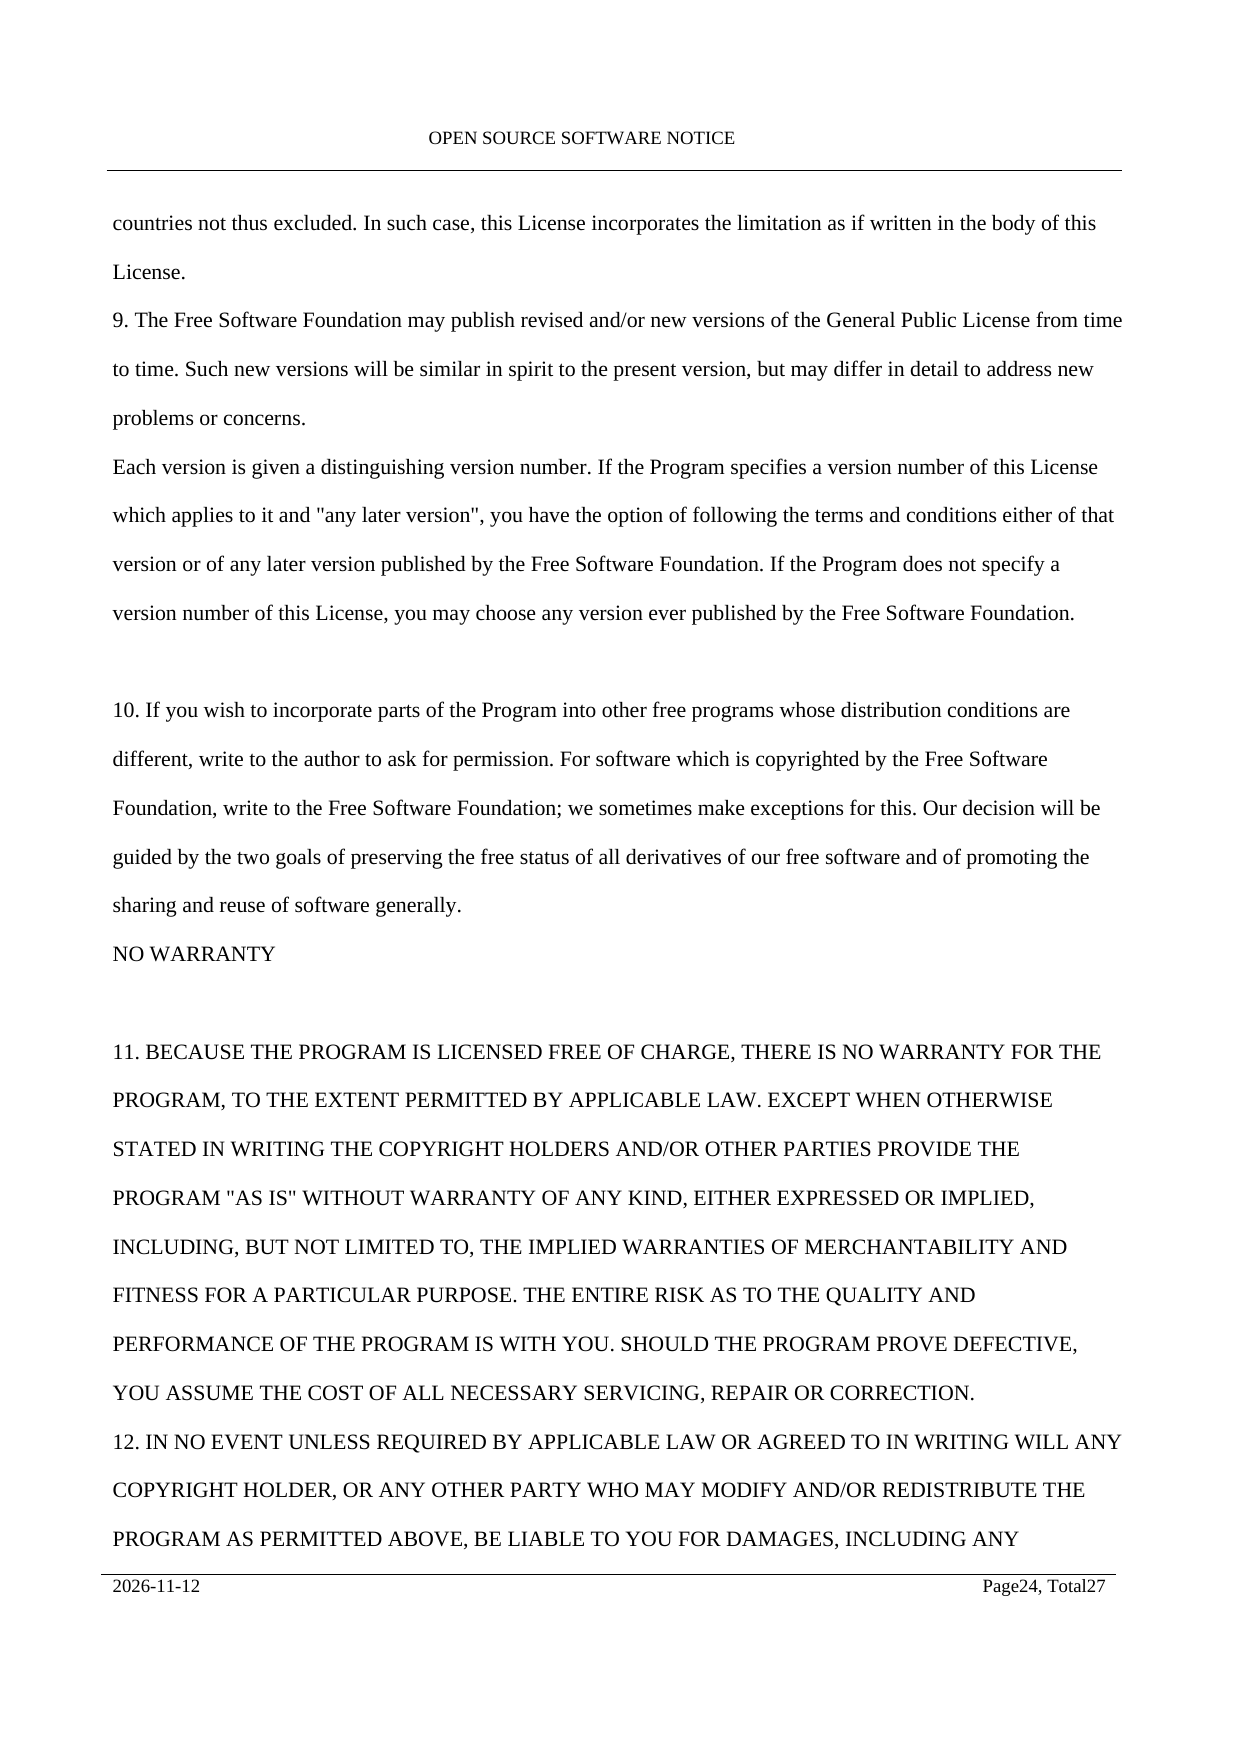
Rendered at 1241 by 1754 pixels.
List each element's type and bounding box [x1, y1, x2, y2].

text [112, 206, 1128, 1555]
